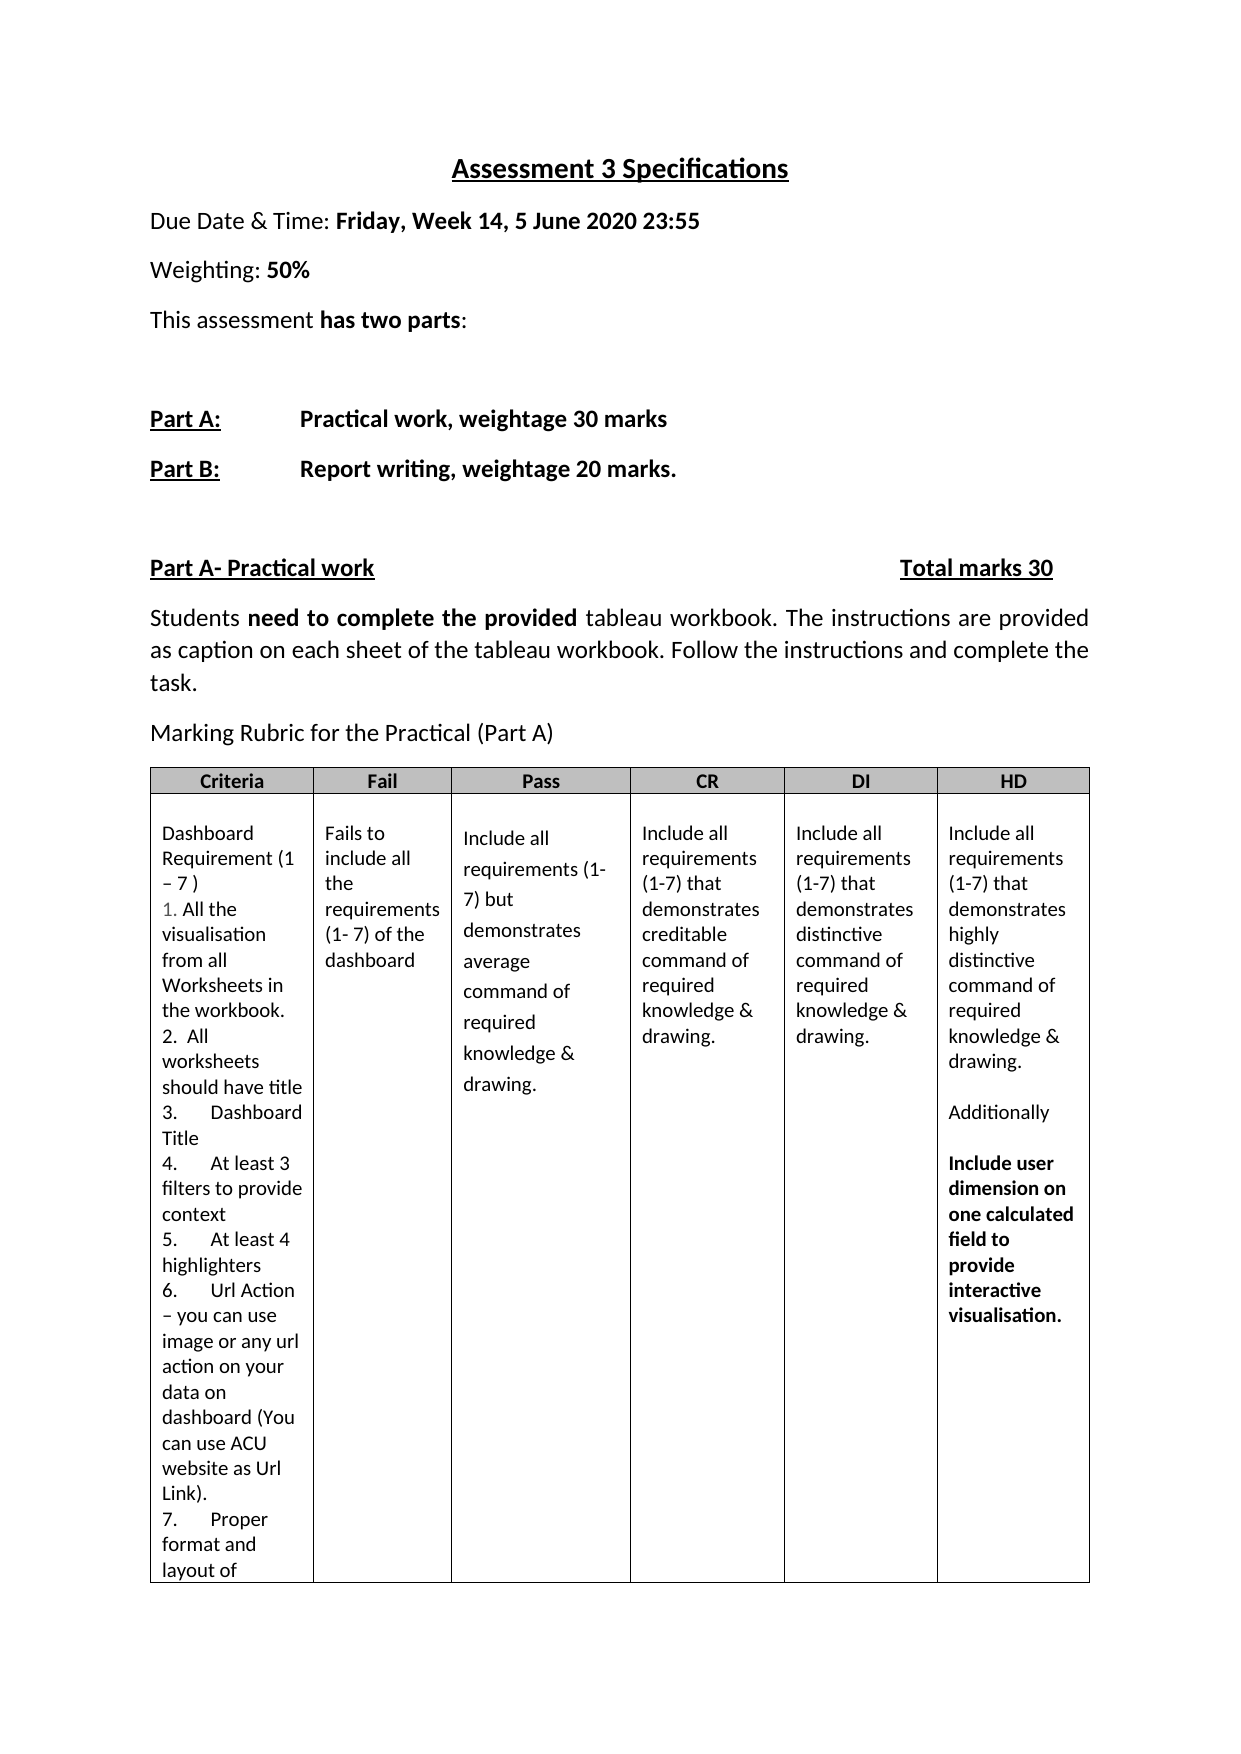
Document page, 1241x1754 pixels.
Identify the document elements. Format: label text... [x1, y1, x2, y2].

text Weighting: 50% [150, 255, 1090, 285]
table_header HD [938, 768, 1089, 793]
text Part A: Practical work, weightage 30 marks [150, 403, 1090, 434]
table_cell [785, 794, 937, 1582]
table_header Pass [452, 768, 630, 793]
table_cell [314, 794, 451, 1582]
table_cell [631, 794, 784, 1582]
text Assessment 3 Specifications [150, 150, 1090, 186]
text Part A- Practical work Total marks 30 [150, 552, 1090, 583]
table_header DI [785, 768, 937, 793]
text This assessment has two parts: [150, 304, 1090, 335]
table_header CR [631, 768, 784, 793]
table_header Fail [314, 768, 451, 793]
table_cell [452, 794, 630, 1582]
text Part B: Report writing, weightage 20 marks. [150, 453, 1090, 483]
table_header Criteria [151, 768, 313, 793]
text Students need to complete the provided tableau workbook. The instructions are provided as caption on each sheet of the tableau workbook. Follow the instructions and complete the task. [150, 602, 1090, 698]
text Marking Rubric for the Practical (Part A) [150, 717, 1090, 748]
text Due Date & Time: Friday, Week 14, 5 June 2020 23:55 [150, 205, 1090, 236]
